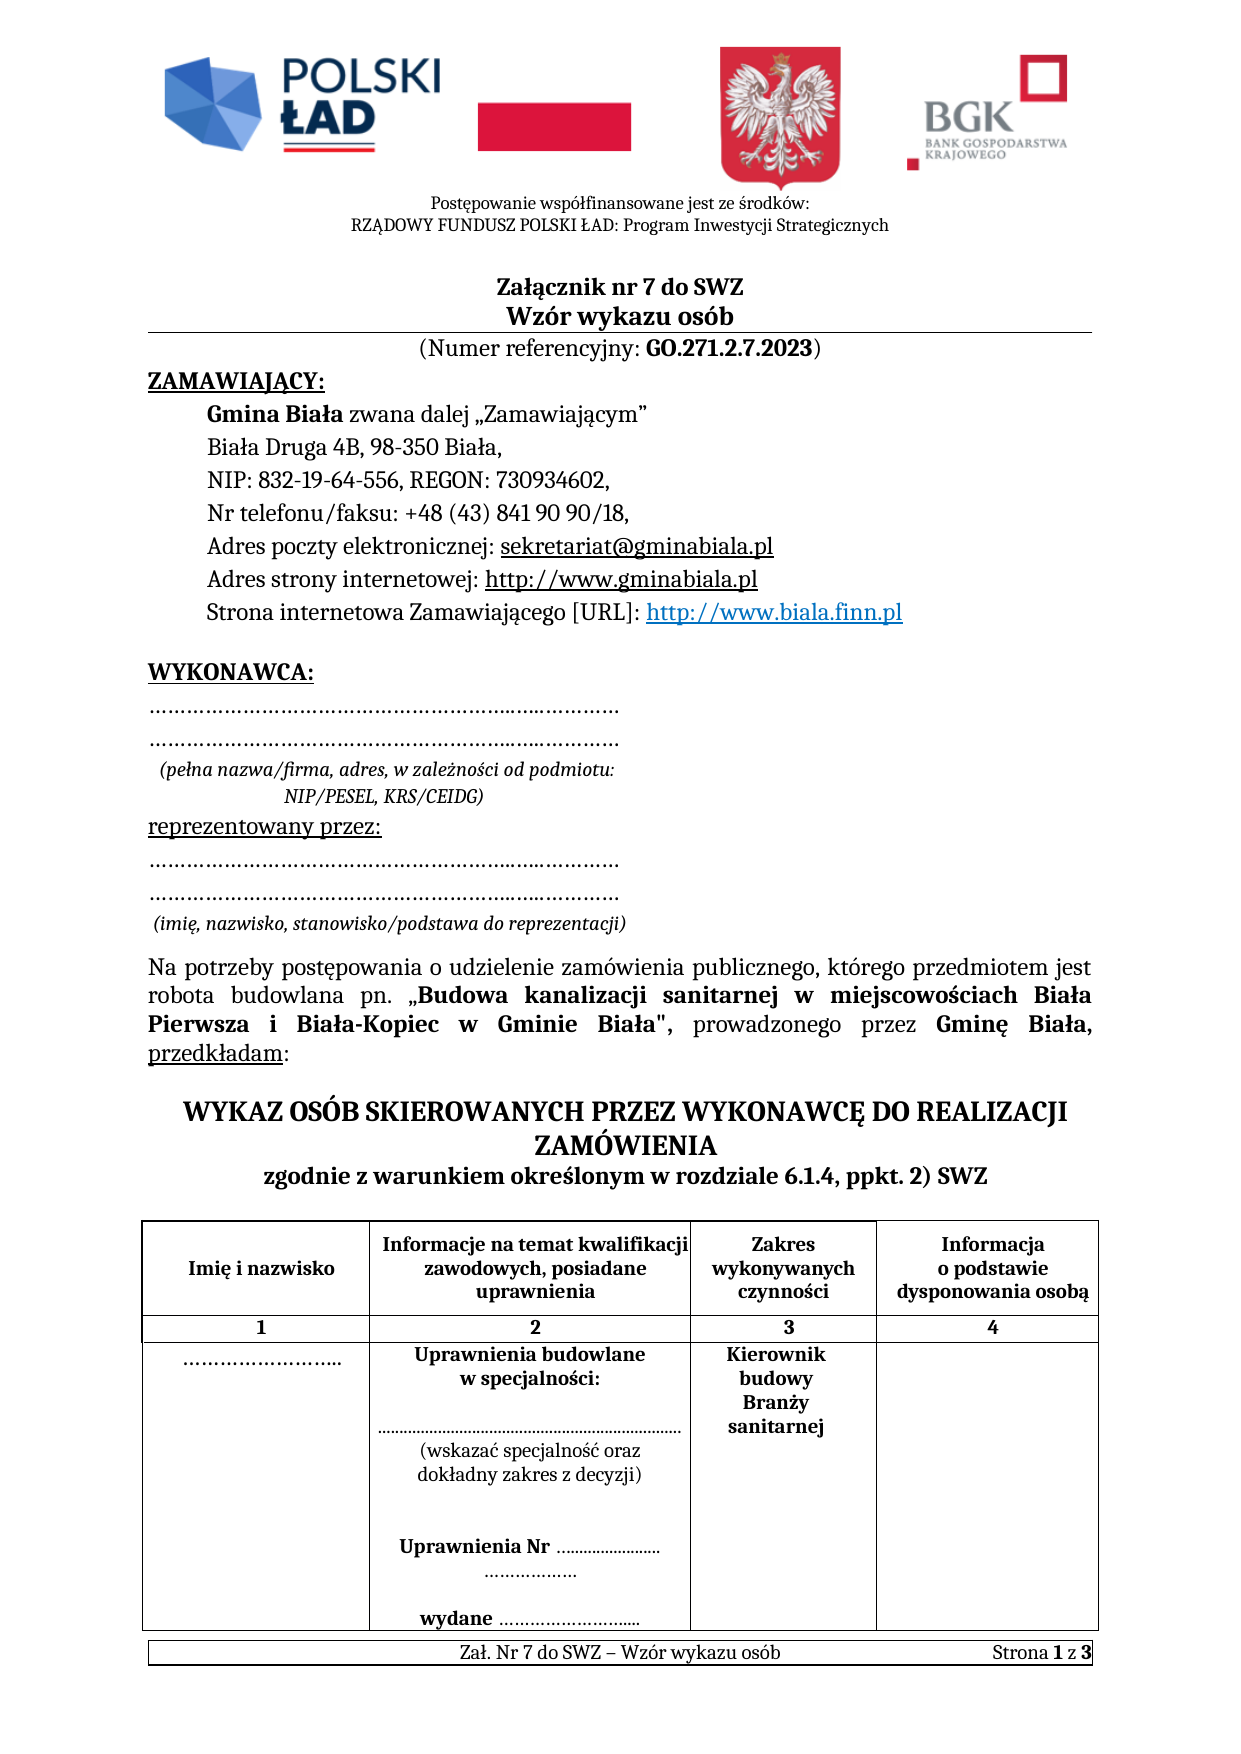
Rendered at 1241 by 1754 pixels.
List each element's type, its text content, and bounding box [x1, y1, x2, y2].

table_cell [877, 1343, 1098, 1630]
text (imię, nazwisko, stanowisko/podstawa do reprezentacji) [148, 911, 1092, 935]
text …………………………………………………..…..………… [148, 691, 650, 720]
table_header Informacja o podstawie dysponowania osobą [877, 1221, 1098, 1314]
text Adres poczty elektronicznej: sekretariat@gminabiala.pl [207, 532, 1092, 560]
text Na potrzeby postępowania o udzielenie zamówienia publicznego, którego przedmiotem jest robota budowlana pn. „Budowa kanalizacji sanitarnej w miejscowościach Biała Pierwsza i Biała-Kopiec w Gminie Biała", prowadzonego przez Gminę Biała, przedkładam: [148, 953, 1092, 1068]
text …………………………………………………..…..………… [148, 845, 650, 874]
table_header Imię i nazwisko [143, 1222, 369, 1314]
text reprezentowany przez: [148, 812, 1092, 841]
text NIP: 832-19-64-556, REGON: 730934602, [207, 466, 1092, 494]
text (pełna nazwa/firma, adres, w zależności od podmiotu: NIP/PESEL, KRS/CEIDG) [148, 757, 621, 809]
text Gmina Biała zwana dalej „Zamawiającym” [207, 399, 1092, 428]
table_cell 2 [370, 1316, 690, 1342]
table_cell 1 [143, 1316, 369, 1342]
text …………………………………………………..…..………… [148, 724, 650, 753]
text WYKAZ OSÓB SKIEROWANYCH PRZEZ WYKONAWCĘ DO REALIZACJI ZAMÓWIENIA zgodnie z warunkiem określonym w rozdziale 6.1.4, ppkt. 2) SWZ [148, 1095, 1104, 1191]
table_cell 3 [691, 1316, 876, 1342]
text Załącznik nr 7 do SWZ [148, 273, 1092, 301]
text ZAMAWIAJĄCY: [148, 367, 1092, 395]
table_cell 4 [877, 1316, 1098, 1342]
table_header Informacje na temat kwalifikacji zawodowych, posiadane uprawnienia [370, 1222, 690, 1314]
picture [148, 30, 1093, 193]
table_cell Kierownik budowy Branży sanitarnej [691, 1343, 876, 1630]
text Wzór wykazu osób [148, 301, 1092, 332]
text Biała Druga 4B, 98-350 Biała, [207, 433, 1092, 461]
text (Numer referencyjny: GO.271.2.7.2023) [148, 333, 1092, 362]
text Nr telefonu/faksu: +48 (43) 841 90 90/18, [207, 499, 1092, 527]
table_cell …………………….. [143, 1343, 369, 1630]
text Strona internetowa Zamawiającego [URL]: http://www.biala.finn.pl [207, 598, 1092, 626]
text Adres strony internetowej: http://www.gminabiala.pl [207, 565, 1092, 593]
text …………………………………………………..…..………… [148, 878, 650, 907]
text WYKONAWCA: [148, 658, 1092, 687]
table_header Zakres wykonywanych czynności [691, 1222, 876, 1314]
